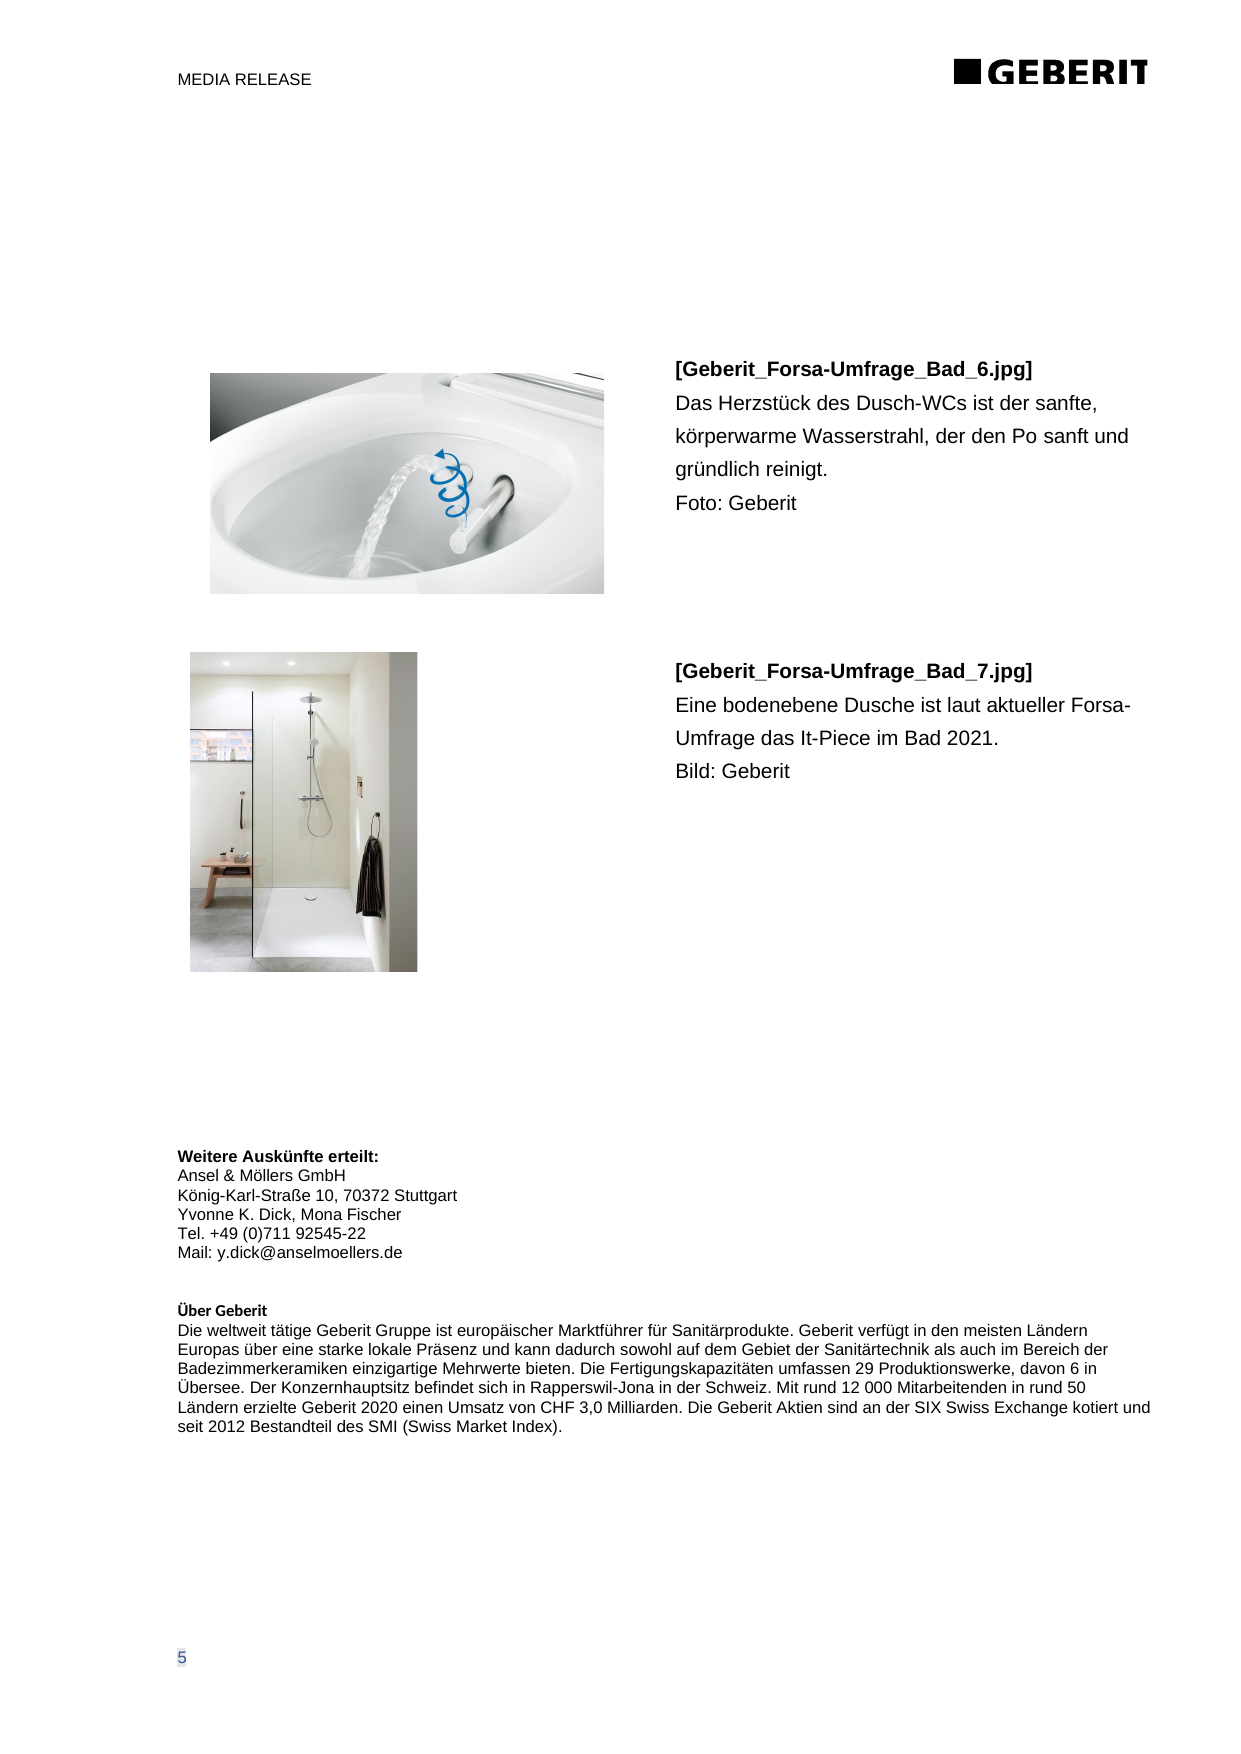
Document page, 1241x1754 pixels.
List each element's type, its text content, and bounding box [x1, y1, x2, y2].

table_cell [Geberit_Forsa-Umfrage_Bad_7.jpg] Eine bodenebene Dusche ist laut aktueller Forsa-Umfrage das It-Piece im Bad 2021. Bild: Geberit [664, 652, 1151, 1030]
text Weitere Auskünfte erteilt: [177, 1147, 1152, 1166]
text Mail: y.dick@anselmoellers.de [177, 1243, 1152, 1262]
table_cell [177, 652, 664, 1030]
picture [210, 373, 605, 594]
text Über Geberit Die weltweit tätige Geberit Gruppe ist europäischer Marktführer für Sanitärprodukte. Geberit verfügt in den meisten Ländern Europas über eine starke lokale Präsenz und kann dadurch sowohl auf dem Gebiet der Sanitärtechnik als auch im Bereich der Badezimmerkeramiken einzigartige Mehrwerte bieten. Die Fertigungskapazitäten umfassen 29 Produktionswerke, davon 6 in Übersee. Der Konzernhauptsitz befindet sich in Rapperswil-Jona in der Schweiz. Mit rund 12 000 Mitarbeitenden in rund 50 Ländern erzielte Geberit 2020 einen Umsatz von CHF 3,0 Milliarden. Die Geberit Aktien sind an der SIX Swiss Exchange kotiert und seit 2012 Bestandteil des SMI (Swiss Market Index). [177, 1300, 1152, 1436]
table_cell [Geberit_Forsa-Umfrage_Bad_6.jpg] Das Herzstück des Dusch-WCs ist der sanfte, körperwarme Wasserstrahl, der den Po sanft und gründlich reinigt. Foto: Geberit [664, 350, 1151, 652]
picture [953, 58, 1148, 84]
picture [190, 652, 418, 972]
table_cell [177, 350, 664, 652]
text Ansel & Möllers GmbH König-Karl-Straße 10, 70372 Stuttgart Yvonne K. Dick, Mona Fischer Tel. +49 (0)711 92545-22 [177, 1166, 1152, 1243]
